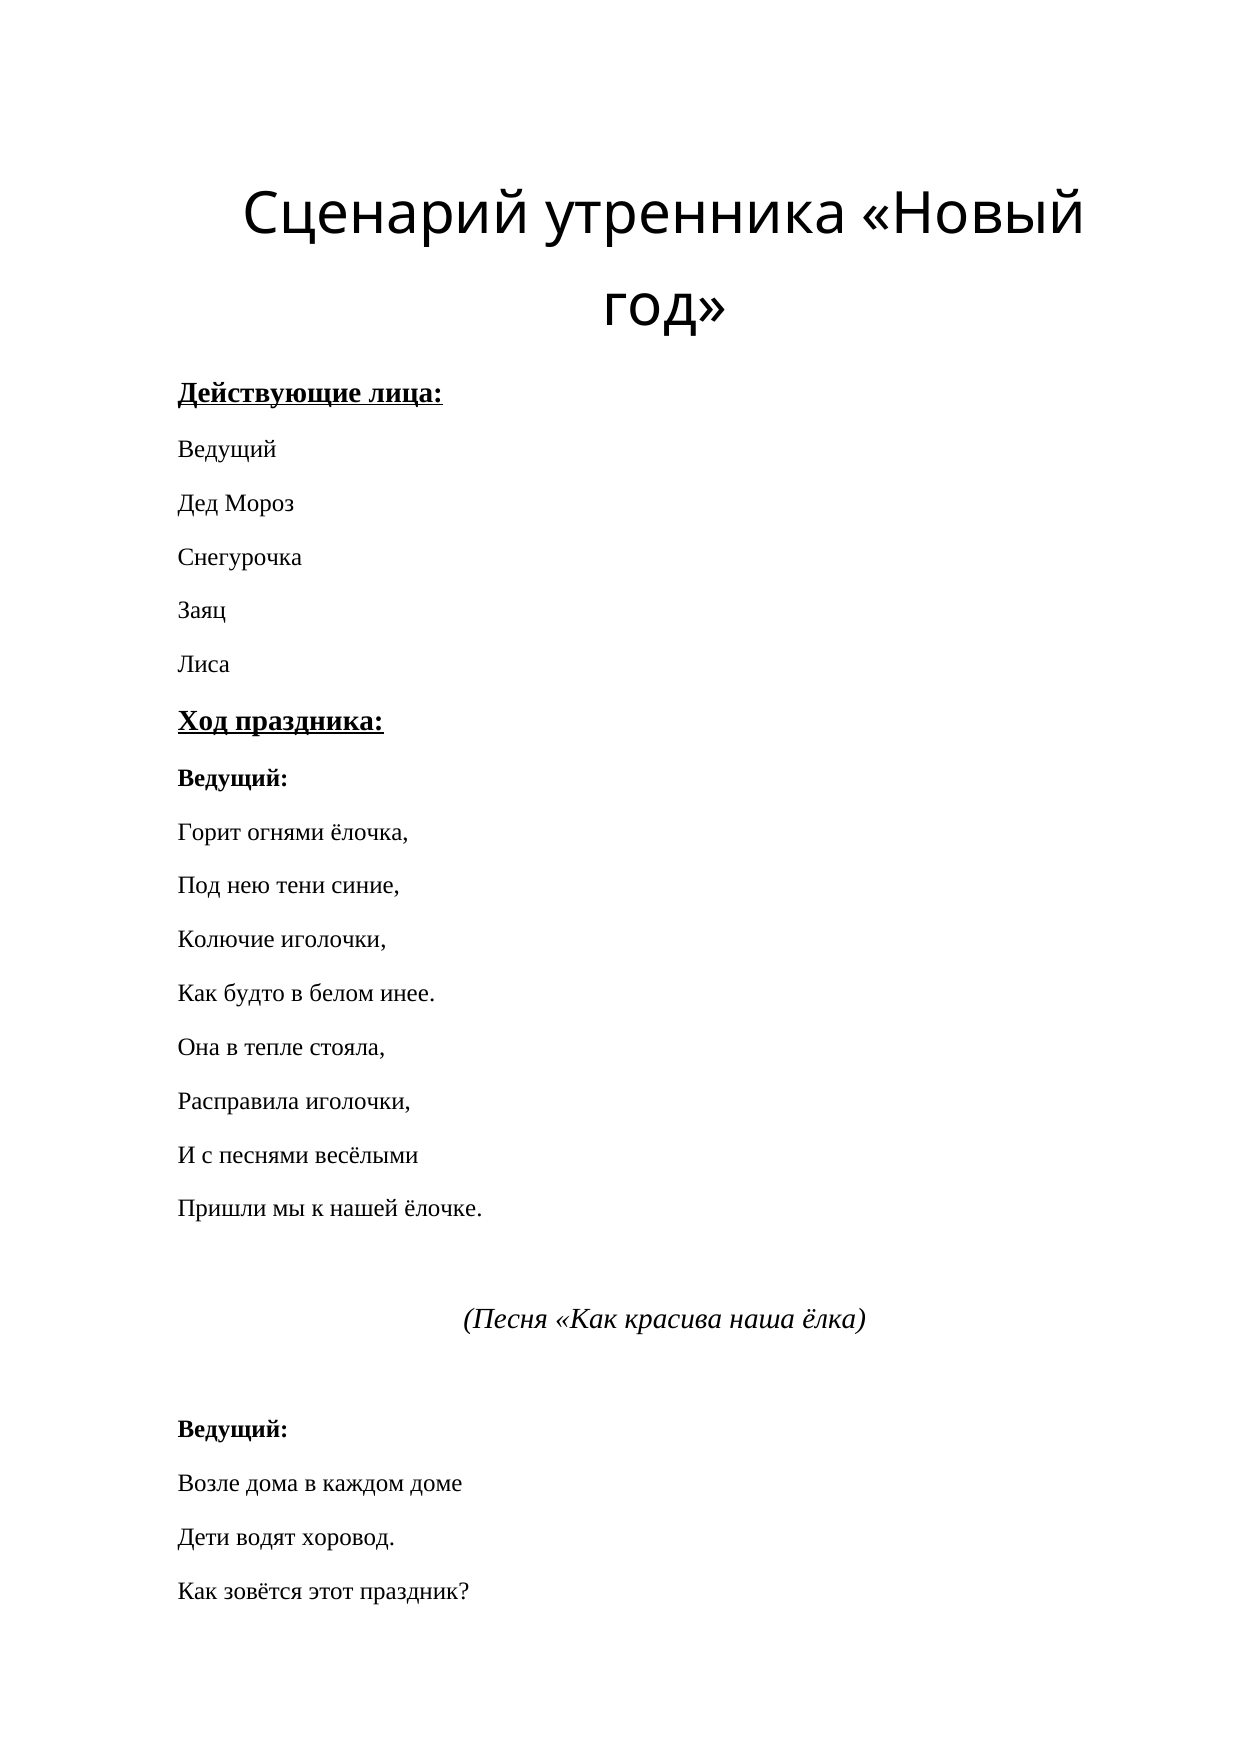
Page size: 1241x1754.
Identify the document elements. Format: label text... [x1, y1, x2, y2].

text Ведущий: [177, 763, 1152, 791]
text Дети водят хоровод. [177, 1522, 1152, 1551]
text Дед Мороз [177, 488, 1152, 517]
text (Песня «Как красива наша ёлка) [177, 1301, 1152, 1335]
text Заяц [177, 596, 1152, 624]
text Возле дома в каждом доме [177, 1468, 1152, 1497]
text Под нею тени синие, [177, 870, 1152, 899]
text Колючие иголочки, [177, 924, 1152, 953]
text Пришли мы к нашей ёлочке. [177, 1193, 1152, 1222]
text Она в тепле стояла, [177, 1032, 1152, 1061]
text Как зовётся этот праздник? [177, 1576, 1152, 1605]
text Действующие лица: [177, 375, 1152, 408]
text Снегурочка [177, 542, 1152, 571]
text Горит огнями ёлочка, [177, 817, 1152, 845]
text Лиса [177, 649, 1152, 678]
text Ход праздника: [177, 703, 1152, 737]
text Как будто в белом инее. [177, 978, 1152, 1007]
text Ведущий: [177, 1414, 1152, 1443]
text Расправила иголочки, [177, 1086, 1152, 1114]
text Ведущий [177, 434, 1152, 463]
text Сценарий утренника «Новый год» [177, 171, 1152, 342]
text И с песнями весёлыми [177, 1140, 1152, 1168]
